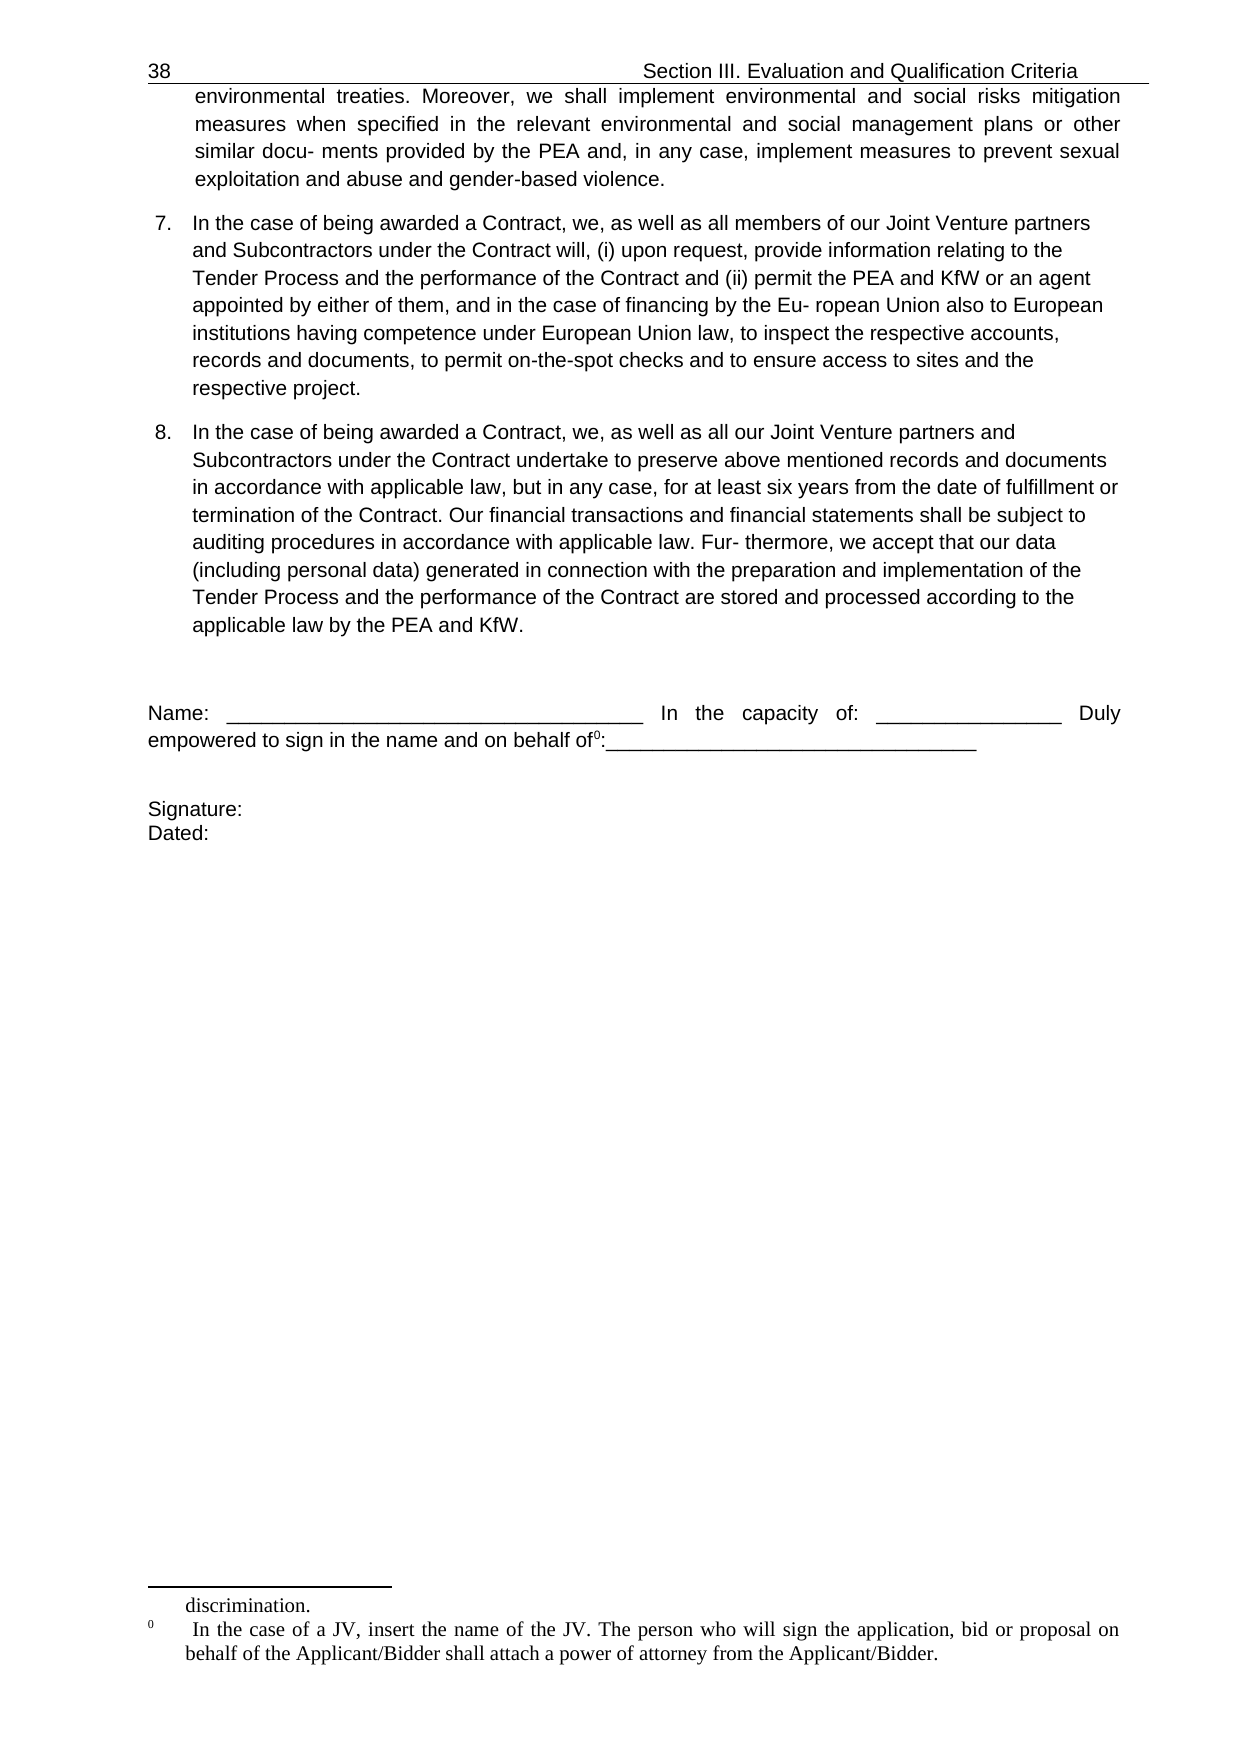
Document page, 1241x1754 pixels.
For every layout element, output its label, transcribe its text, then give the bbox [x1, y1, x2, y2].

list In the case of being awarded a Contract, we, as well as all members of our Joint Venture partners and Subcontractors under the Contract will, (i) upon request, provide information relating to the Tender Process and the performance of the Contract and (ii) permit the PEA and KfW or an agent appointed by either of them, and in the case of financing by the Eu- ropean Union also to European institutions having competence under European Union law, to inspect the respective accounts, records and documents, to permit on-the-spot checks and to ensure access to sites and the respective project. [154, 211, 1122, 400]
text Signature: [148, 796, 1122, 820]
text Name: ____________________________________ In the capacity of: ________________ Duly empowered to sign in the name and on behalf of:________________________________ [148, 701, 1122, 752]
list In the case of being awarded a Contract, we, as well as all our Joint Venture partners and Subcontractors under the Contract undertake to preserve above mentioned records and documents in accordance with applicable law, but in any case, for at least six years from the date of fulfillment or termination of the Contract. Our financial transactions and financial statements shall be subject to auditing procedures in accordance with applicable law. Fur- thermore, we accept that our data (including personal data) generated in connection with the preparation and implementation of the Tender Process and the performance of the Contract are stored and processed according to the applicable law by the PEA and KfW. [154, 420, 1122, 636]
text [194, 84, 1122, 191]
text Dated: [148, 820, 1122, 844]
